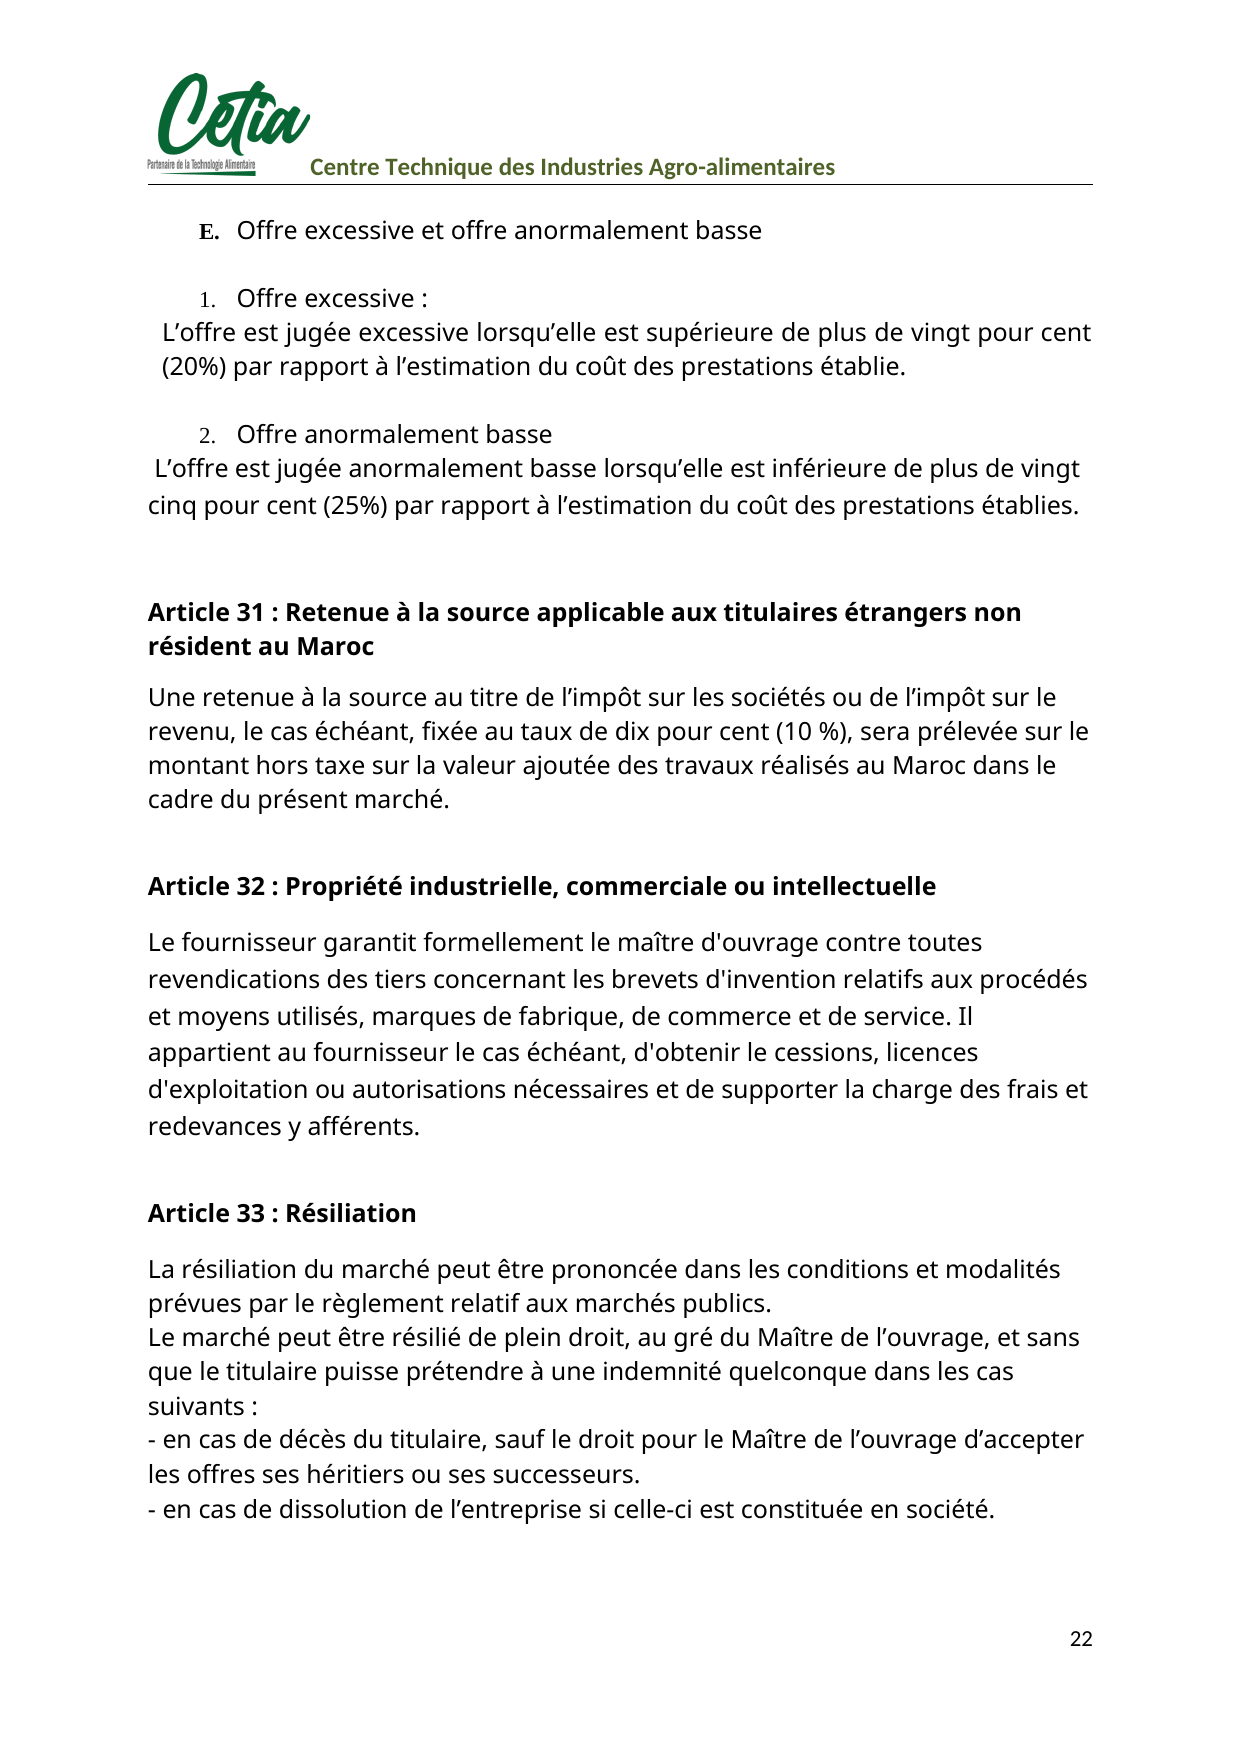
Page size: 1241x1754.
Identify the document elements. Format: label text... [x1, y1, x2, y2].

list Offre excessive et offre anormalement basse [199, 212, 1093, 246]
picture [147, 73, 311, 176]
text Article 33 : Résiliation [148, 1196, 1093, 1230]
text Une retenue à la source au titre de l’impôt sur les sociétés ou de l’impôt sur le revenu, le cas échéant, fixée au taux de dix pour cent (10 %), sera prélevée sur le montant hors taxe sur la valeur ajoutée des travaux réalisés au Maroc dans le cadre du présent marché. [148, 679, 1093, 815]
text Article 31 : Retenue à la source applicable aux titulaires étrangers non résident au Maroc [148, 594, 1093, 662]
text - en cas de décès du titulaire, sauf le droit pour le Maître de l’ouvrage d’accepter les offres ses héritiers ou ses successeurs. [148, 1422, 1093, 1490]
text Le marché peut être résilié de plein droit, au gré du Maître de l’ouvrage, et sans que le titulaire puisse prétendre à une indemnité quelconque dans les cas suivants : [148, 1320, 1093, 1422]
text L’offre est jugée excessive lorsqu’elle est supérieure de plus de vingt pour cent (20%) par rapport à l’estimation du coût des prestations établie. [162, 314, 1093, 383]
text - en cas de dissolution de l’entreprise si celle-ci est constituée en société. [148, 1492, 1093, 1526]
text La résiliation du marché peut être prononcée dans les conditions et modalités prévues par le règlement relatif aux marchés publics. [148, 1252, 1093, 1320]
list Offre excessive : [199, 280, 1093, 314]
text Article 32 : Propriété industrielle, commerciale ou intellectuelle [148, 869, 1093, 903]
text Le fournisseur garantit formellement le maître d'ouvrage contre toutes revendications des tiers concernant les brevets d'invention relatifs aux procédés et moyens utilisés, marques de fabrique, de commerce et de service. Il appartient au fournisseur le cas échéant, d'obtenir le cessions, licences d'exploitation ou autorisations nécessaires et de supporter la charge des frais et redevances y afférents. [148, 925, 1093, 1143]
list Offre anormalement basse [199, 417, 1093, 451]
text L’offre est jugée anormalement basse lorsqu’elle est inférieure de plus de vingt cinq pour cent (25%) par rapport à l’estimation du coût des prestations établies. [148, 451, 1093, 522]
